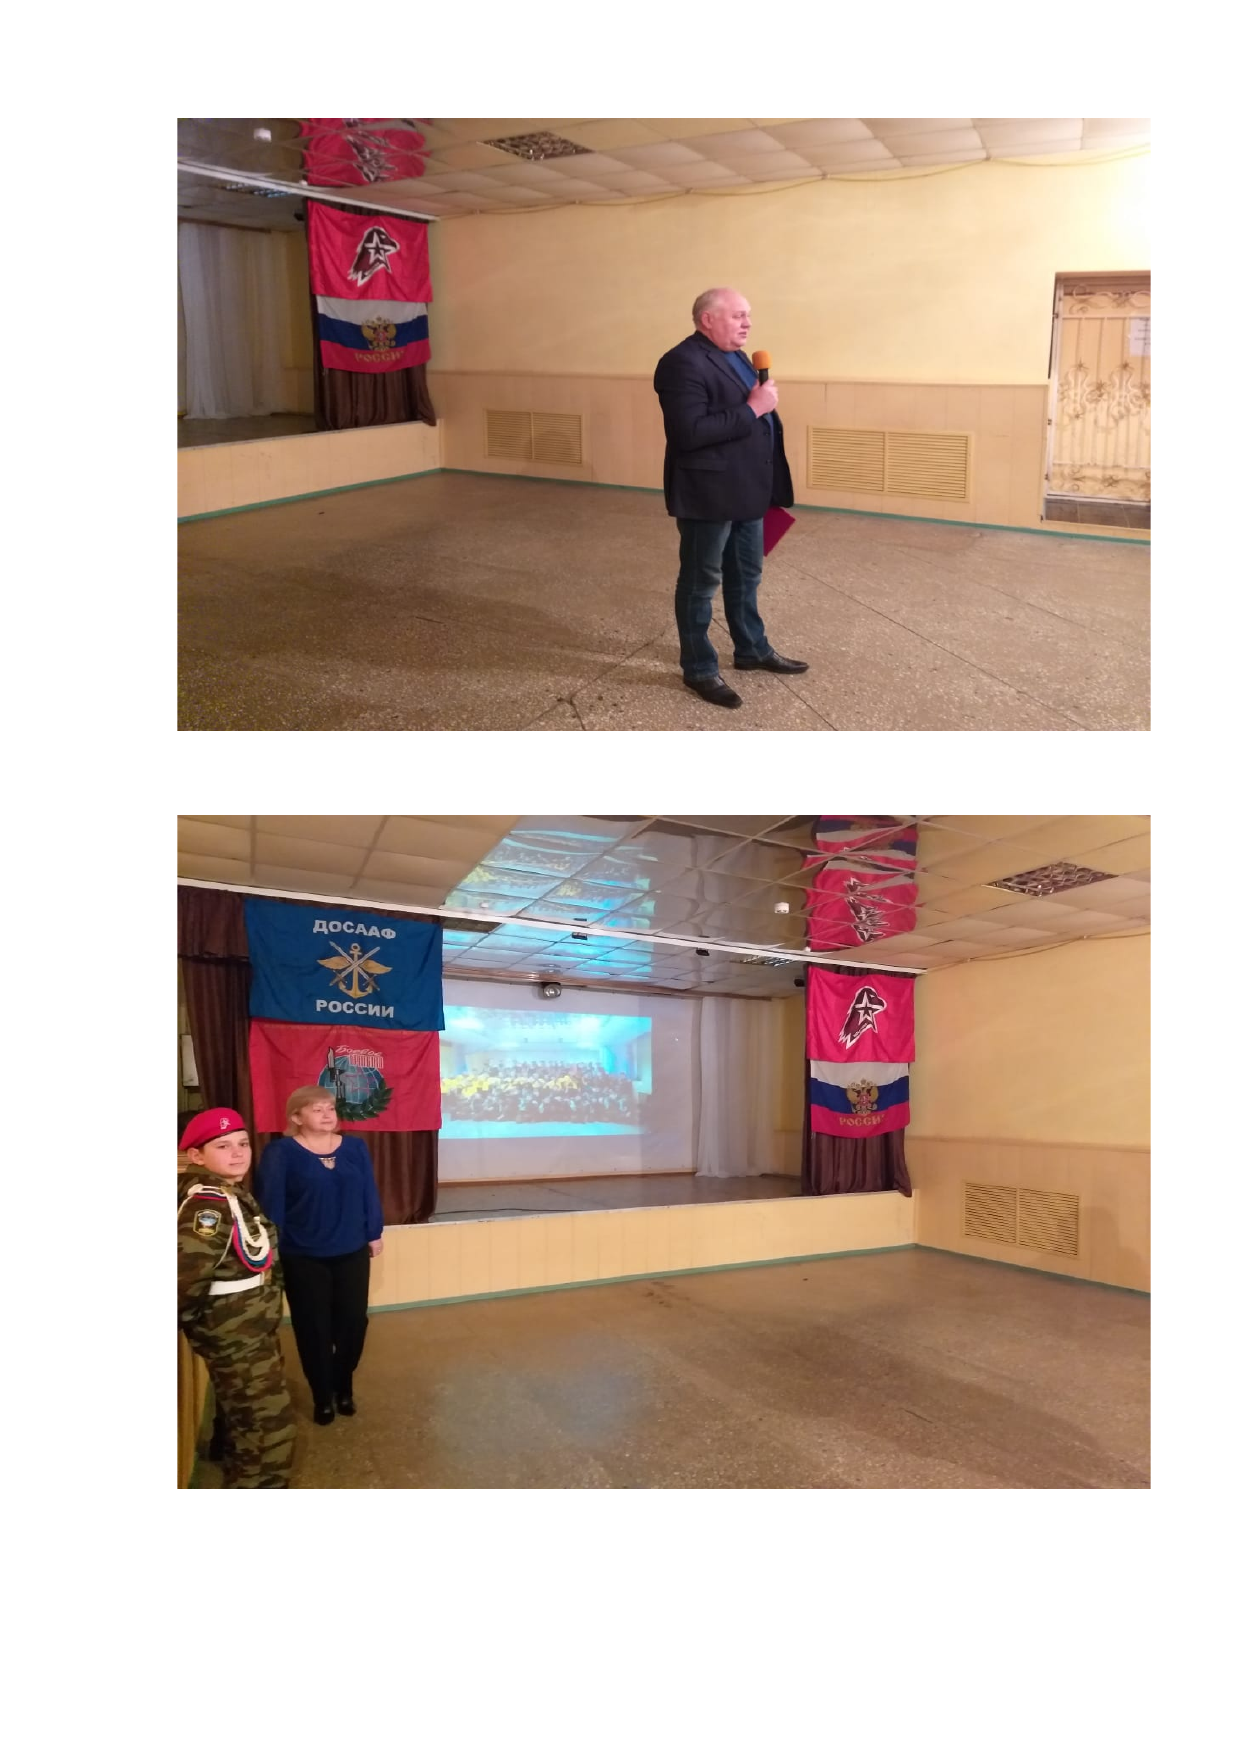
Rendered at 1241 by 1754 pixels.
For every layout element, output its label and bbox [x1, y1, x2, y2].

picture [177, 118, 1151, 731]
picture [177, 815, 1151, 1489]
